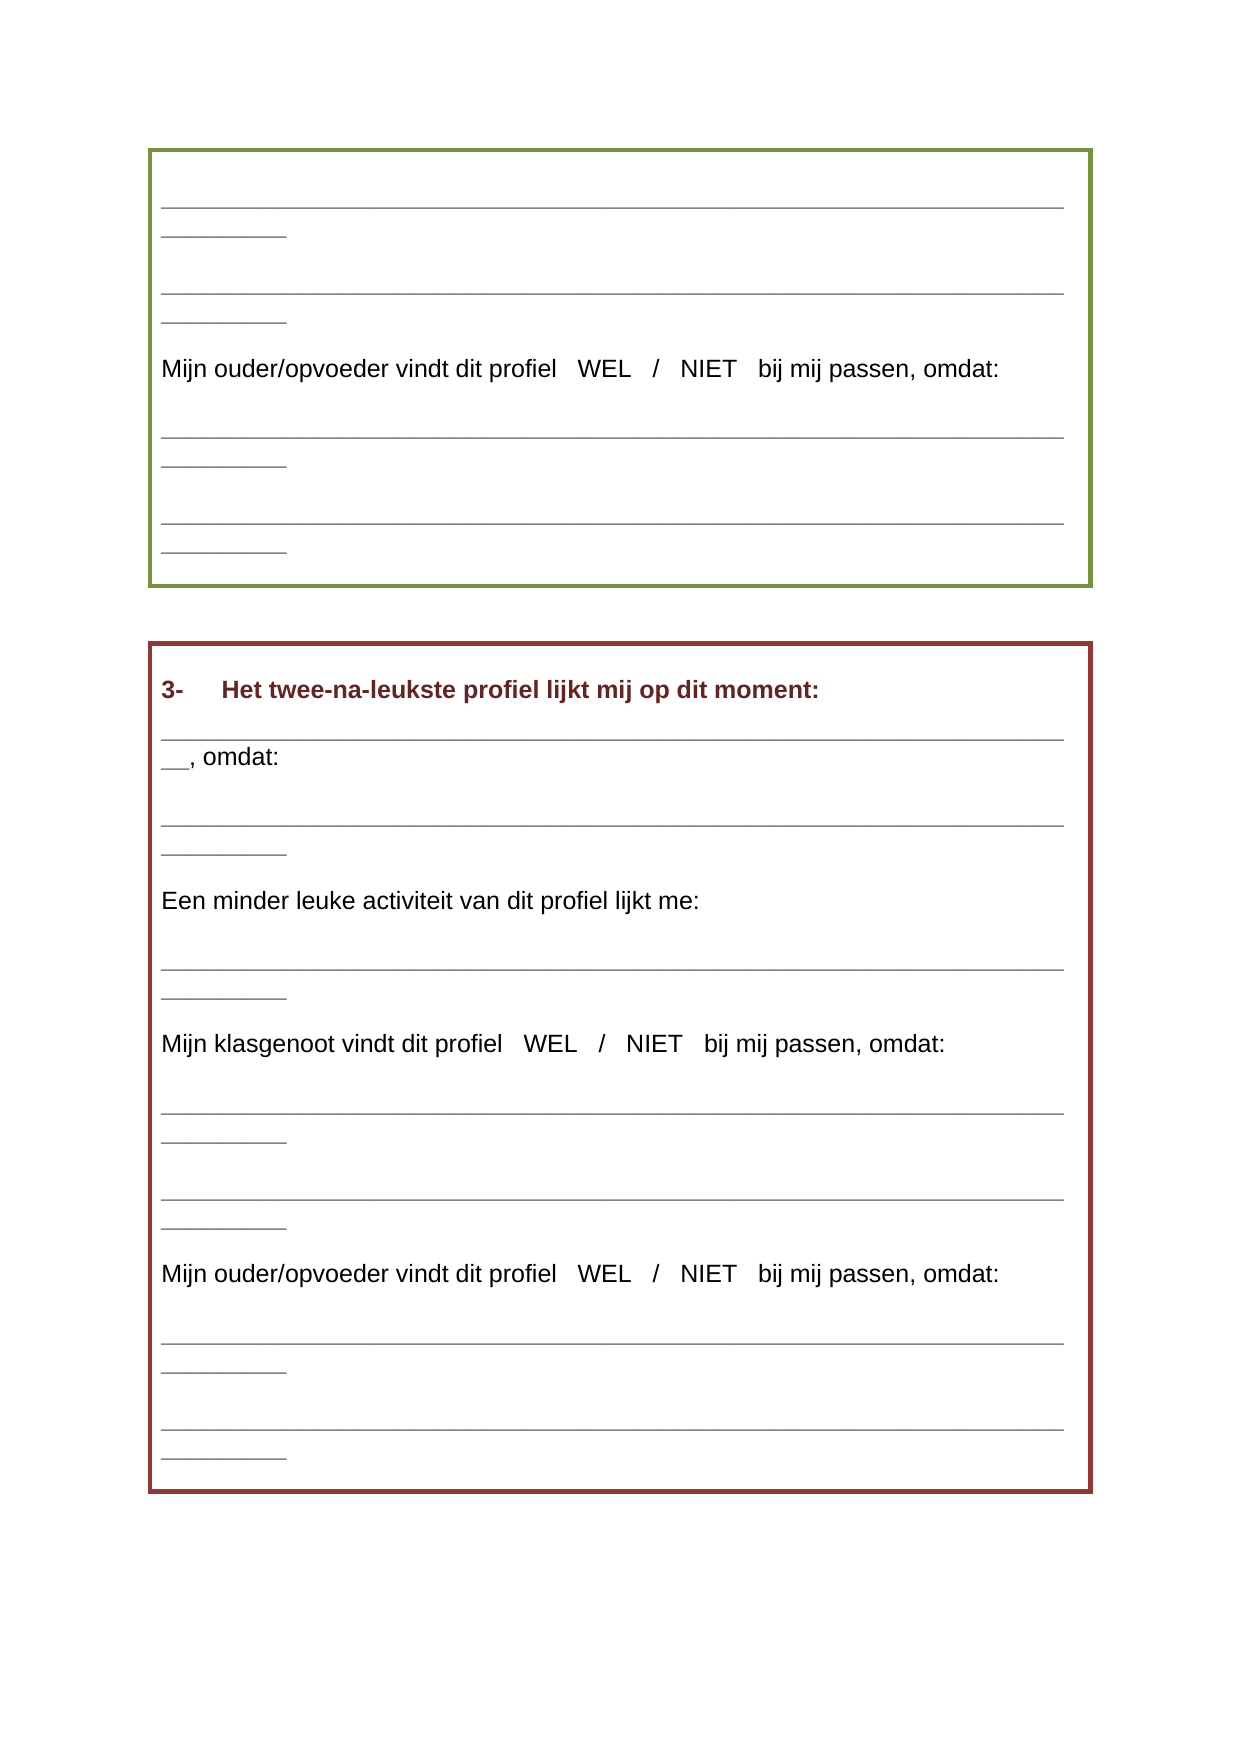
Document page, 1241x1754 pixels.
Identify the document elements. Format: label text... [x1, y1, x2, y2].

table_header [152, 152, 1088, 583]
table_header Het twee-na-leukste profiel lijkt mij op dit moment: ___________________________________________________________________, omdat: __________________________________________________________________________ Een minder leuke activiteit van dit profiel lijkt me: __________________________________________________________________________ Mijn klasgenoot vindt dit profiel WEL / NIET bij mij passen, omdat: __________________________________________________________________________ __________________________________________________________________________ Mijn ouder/opvoeder vindt dit profiel WEL / NIET bij mij passen, omdat: __________________________________________________________________________ __________________________________________________________________________ [152, 646, 1088, 1489]
